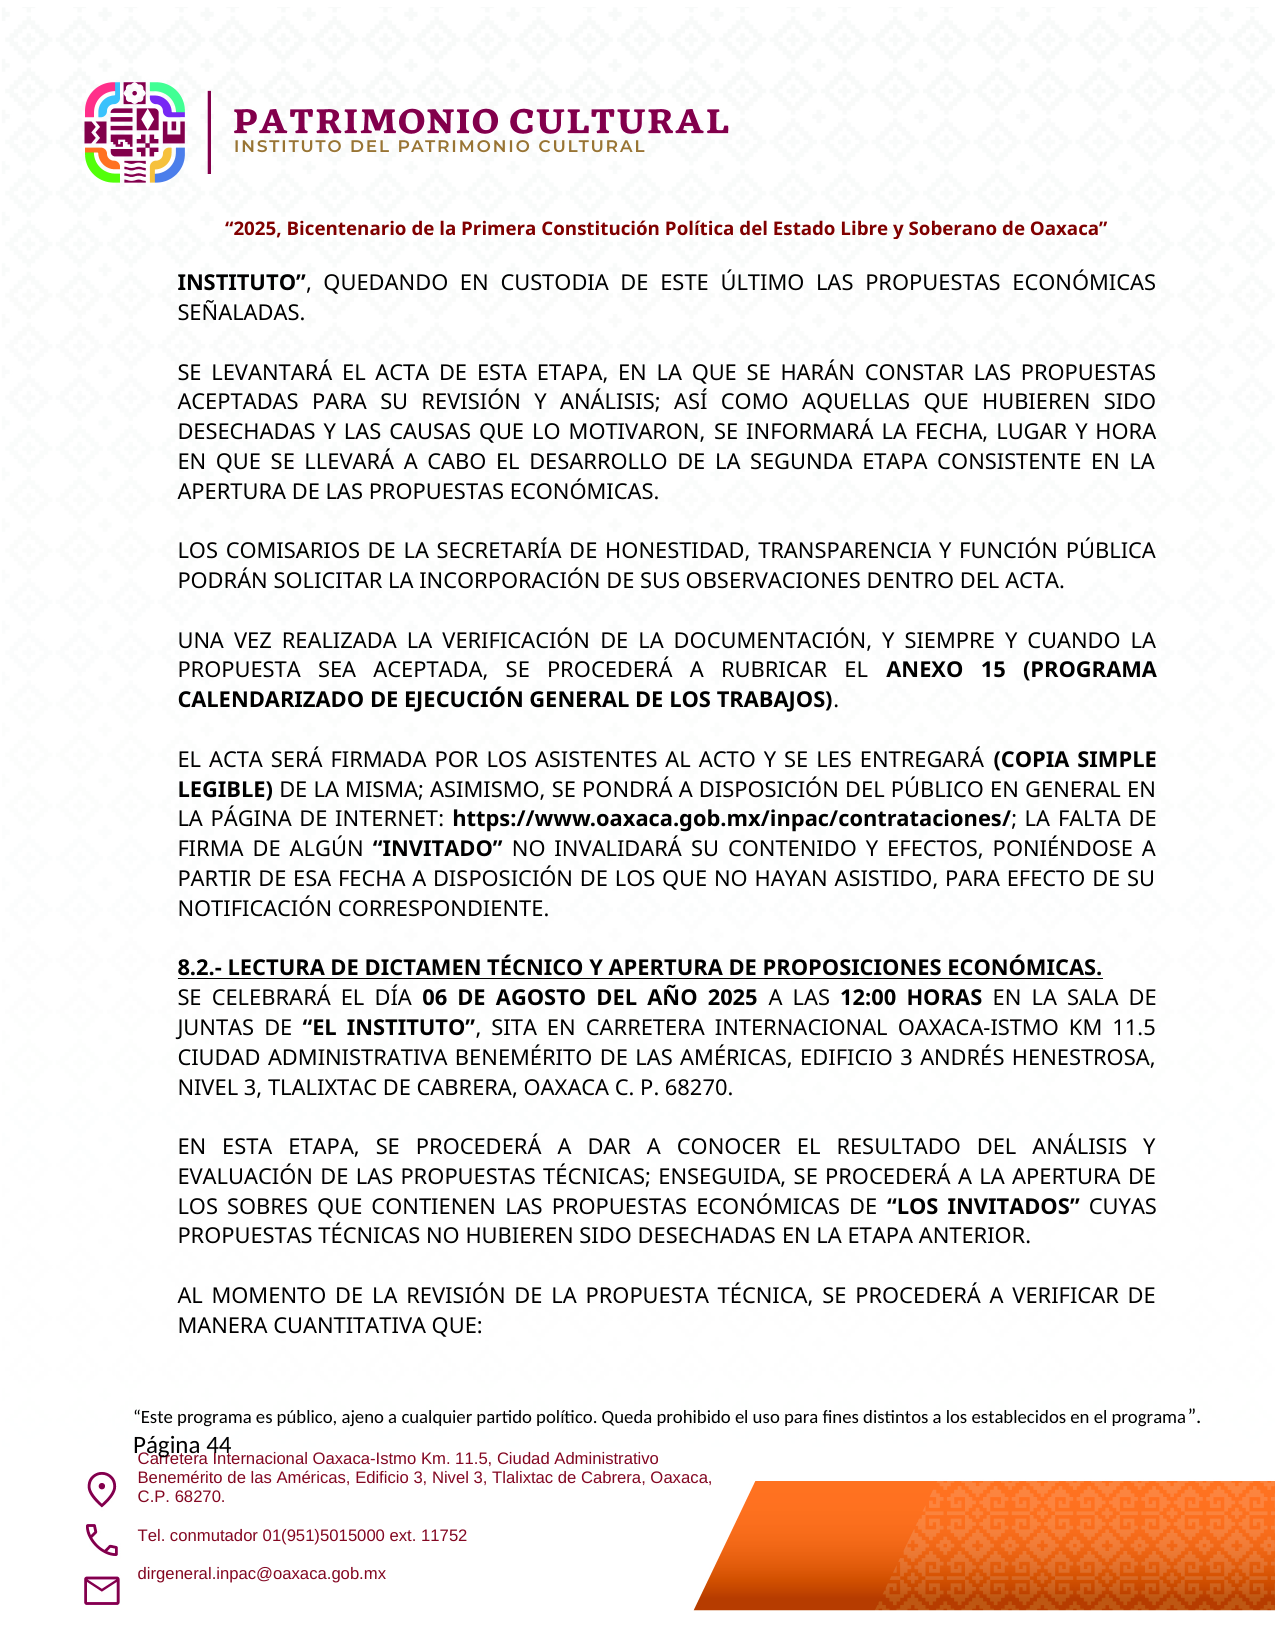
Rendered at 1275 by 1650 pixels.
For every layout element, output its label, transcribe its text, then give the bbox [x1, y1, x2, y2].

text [177, 267, 1157, 327]
picture [1, 7, 1275, 1650]
text EN ESTA ETAPA, SE PROCEDERÁ A DAR A CONOCER EL RESULTADO DEL ANÁLISIS Y EVALUACIÓN DE LAS PROPUESTAS TÉCNICAS; ENSEGUIDA, SE PROCEDERÁ A LA APERTURA DE LOS SOBRES QUE CONTIENEN LAS PROPUESTAS ECONÓMICAS DE “LOS INVITADOS” CUYAS PROPUESTAS TÉCNICAS NO HUBIEREN SIDO DESECHADAS EN LA ETAPA ANTERIOR. [177, 1131, 1157, 1250]
text SE CELEBRARÁ EL DÍA 06 DE AGOSTO DEL AÑO 2025 A LAS 12:00 HORAS EN LA SALA DE JUNTAS DE “EL INSTITUTO”, SITA EN CARRETERA INTERNACIONAL OAXACA-ISTMO KM 11.5 CIUDAD ADMINISTRATIVA BENEMÉRITO DE LAS AMÉRICAS, EDIFICIO 3 ANDRÉS HENESTROSA, NIVEL 3, TLALIXTAC DE CABRERA, OAXACA C. P. 68270. [177, 982, 1157, 1101]
text LOS COMISARIOS DE LA SECRETARÍA DE HONESTIDAD, TRANSPARENCIA Y FUNCIÓN PÚBLICA PODRÁN SOLICITAR LA INCORPORACIÓN DE SUS OBSERVACIONES DENTRO DEL ACTA. [177, 535, 1157, 595]
text 8.2.- LECTURA DE DICTAMEN TÉCNICO Y APERTURA DE PROPOSICIONES ECONÓMICAS. [177, 952, 1157, 982]
text UNA VEZ REALIZADA LA VERIFICACIÓN DE LA DOCUMENTACIÓN, Y SIEMPRE Y CUANDO LA PROPUESTA SEA ACEPTADA, SE PROCEDERÁ A RUBRICAR EL ANEXO 15 (PROGRAMA CALENDARIZADO DE EJECUCIÓN GENERAL DE LOS TRABAJOS). [177, 625, 1157, 714]
text EL ACTA SERÁ FIRMADA POR LOS ASISTENTES AL ACTO Y SE LES ENTREGARÁ (COPIA SIMPLE LEGIBLE) DE LA MISMA; ASIMISMO, SE PONDRÁ A DISPOSICIÓN DEL PÚBLICO EN GENERAL EN LA PÁGINA DE INTERNET: https://www.oaxaca.gob.mx/inpac/contrataciones/; LA FALTA DE FIRMA DE ALGÚN “INVITADO” NO INVALIDARÁ SU CONTENIDO Y EFECTOS, PONIÉNDOSE A PARTIR DE ESA FECHA A DISPOSICIÓN DE LOS QUE NO HAYAN ASISTIDO, PARA EFECTO DE SU NOTIFICACIÓN CORRESPONDIENTE. [177, 744, 1157, 923]
text SE LEVANTARÁ EL ACTA DE ESTA ETAPA, EN LA QUE SE HARÁN CONSTAR LAS PROPUESTAS ACEPTADAS PARA SU REVISIÓN Y ANÁLISIS; ASÍ COMO AQUELLAS QUE HUBIEREN SIDO DESECHADAS Y LAS CAUSAS QUE LO MOTIVARON, SE INFORMARÁ LA FECHA, LUGAR Y HORA EN QUE SE LLEVARÁ A CABO EL DESARROLLO DE LA SEGUNDA ETAPA CONSISTENTE EN LA APERTURA DE LAS PROPUESTAS ECONÓMICAS. [177, 357, 1157, 506]
text AL MOMENTO DE LA REVISIÓN DE LA PROPUESTA TÉCNICA, SE PROCEDERÁ A VERIFICAR DE MANERA CUANTITATIVA QUE: [177, 1280, 1157, 1340]
